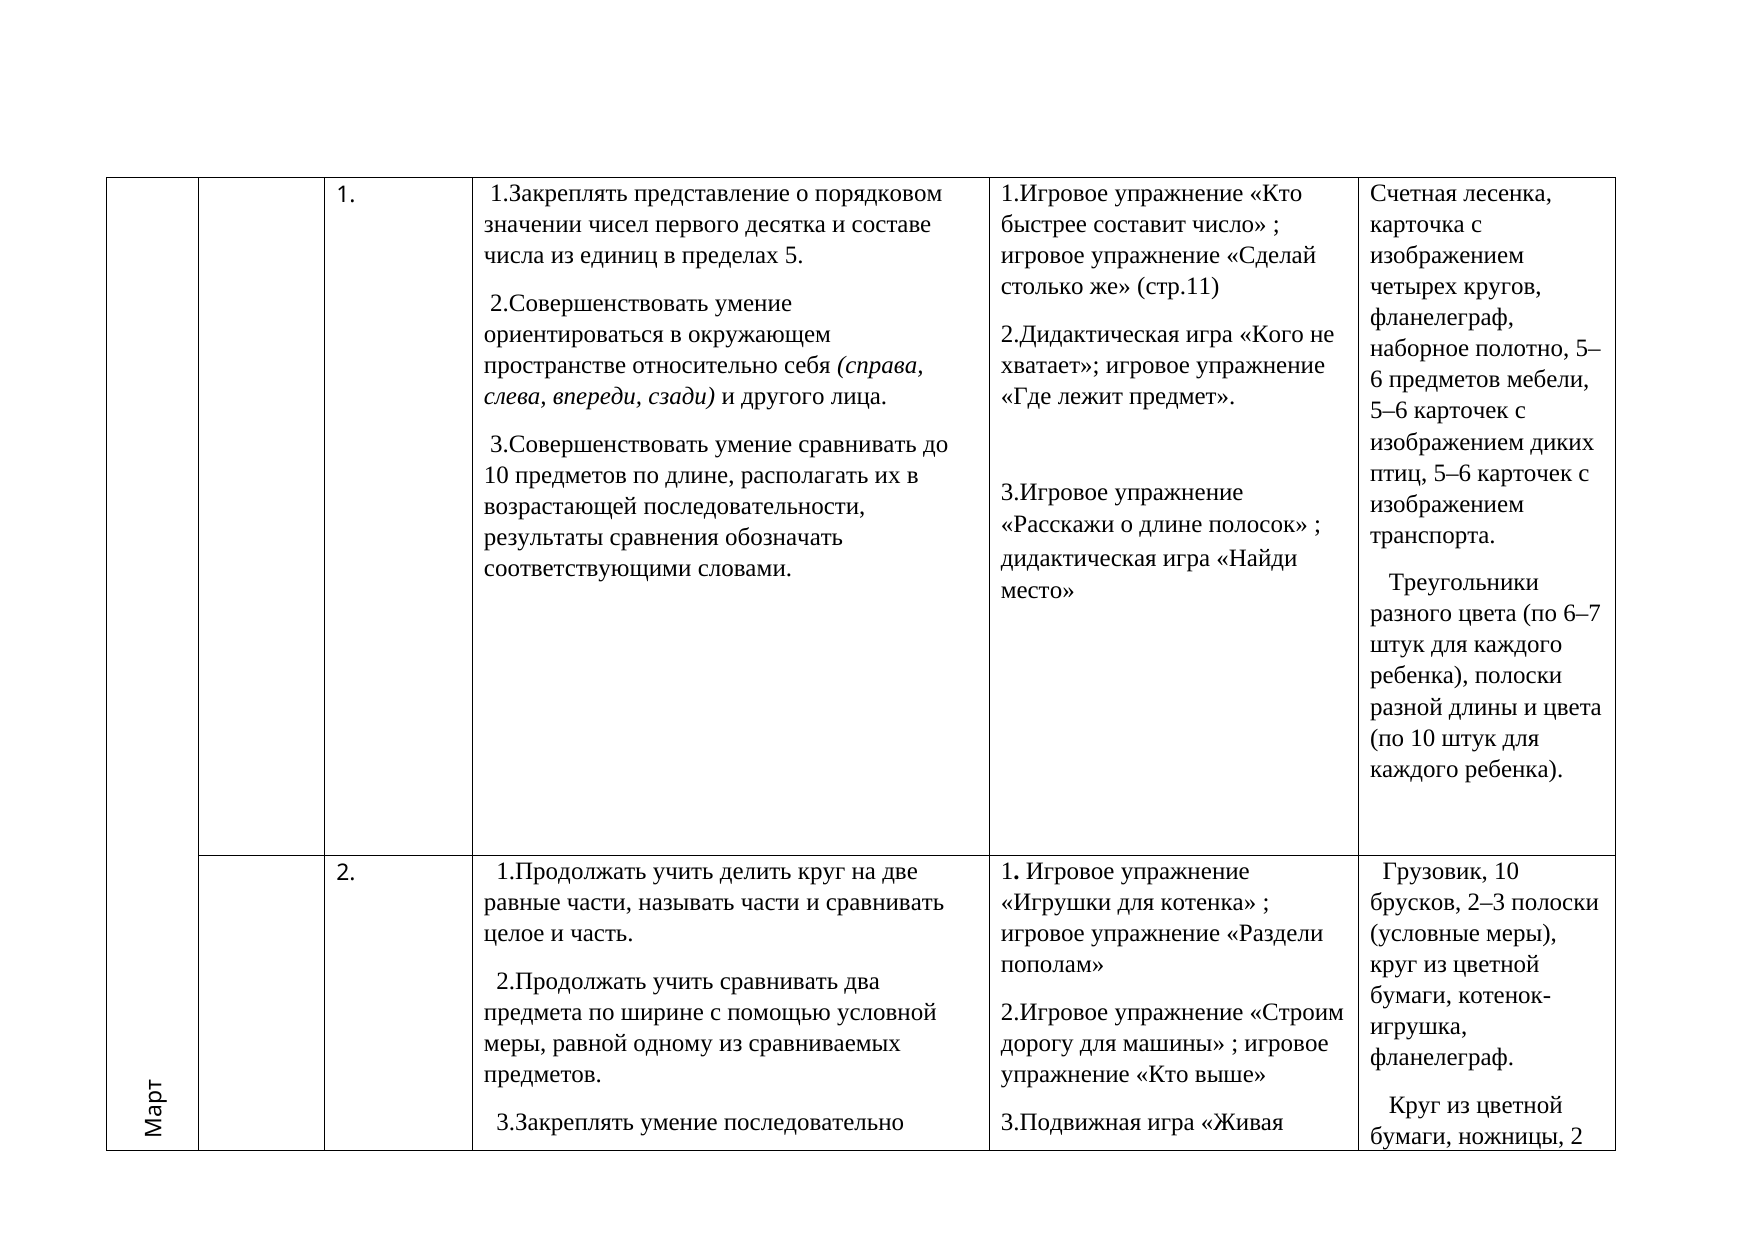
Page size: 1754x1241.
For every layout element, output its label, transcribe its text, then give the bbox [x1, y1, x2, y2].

table_cell Март [107, 178, 198, 1150]
table_cell 2. [325, 856, 472, 1150]
table_cell 1.Игровое упражнение «Кто быстрее составит число» ; игровое упражнение «Сделай столько же» (стр.11) 2.Дидактическая игра «Кого не хватает»; игровое упражнение «Где лежит предмет». 3.Игровое упражнение «Расскажи о длине полосок» ; дидактическая игра «Найди место» [990, 178, 1358, 855]
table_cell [990, 856, 1358, 1150]
table_cell 1.Закреплять представление о порядковом значении чисел первого десятка и составе числа из единиц в пределах 5. 2.Совершенствовать умение ориентироваться в окружающем пространстве относительно себя (справа, слева, впереди, сзади) и другого лица. 3.Совершенствовать умение сравнивать до 10 предметов по длине, располагать их в возрастающей последовательности, результаты сравнения обозначать соответствующими словами. [473, 178, 989, 855]
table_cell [473, 856, 989, 1150]
table_cell Счетная лесенка, карточка с изображением четырех кругов, фланелеграф, наборное полотно, 5–6 предметов мебели, 5–6 карточек с изображением диких птиц, 5–6 карточек с изображением транспорта. Треугольники разного цвета (по 6–7 штук для каждого ребенка), полоски разной длины и цвета (по 10 штук для каждого ребенка). [1359, 178, 1615, 855]
table_cell [199, 178, 324, 855]
table_cell 1. [325, 178, 472, 855]
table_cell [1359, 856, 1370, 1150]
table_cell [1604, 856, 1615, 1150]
table_cell [199, 856, 324, 1150]
